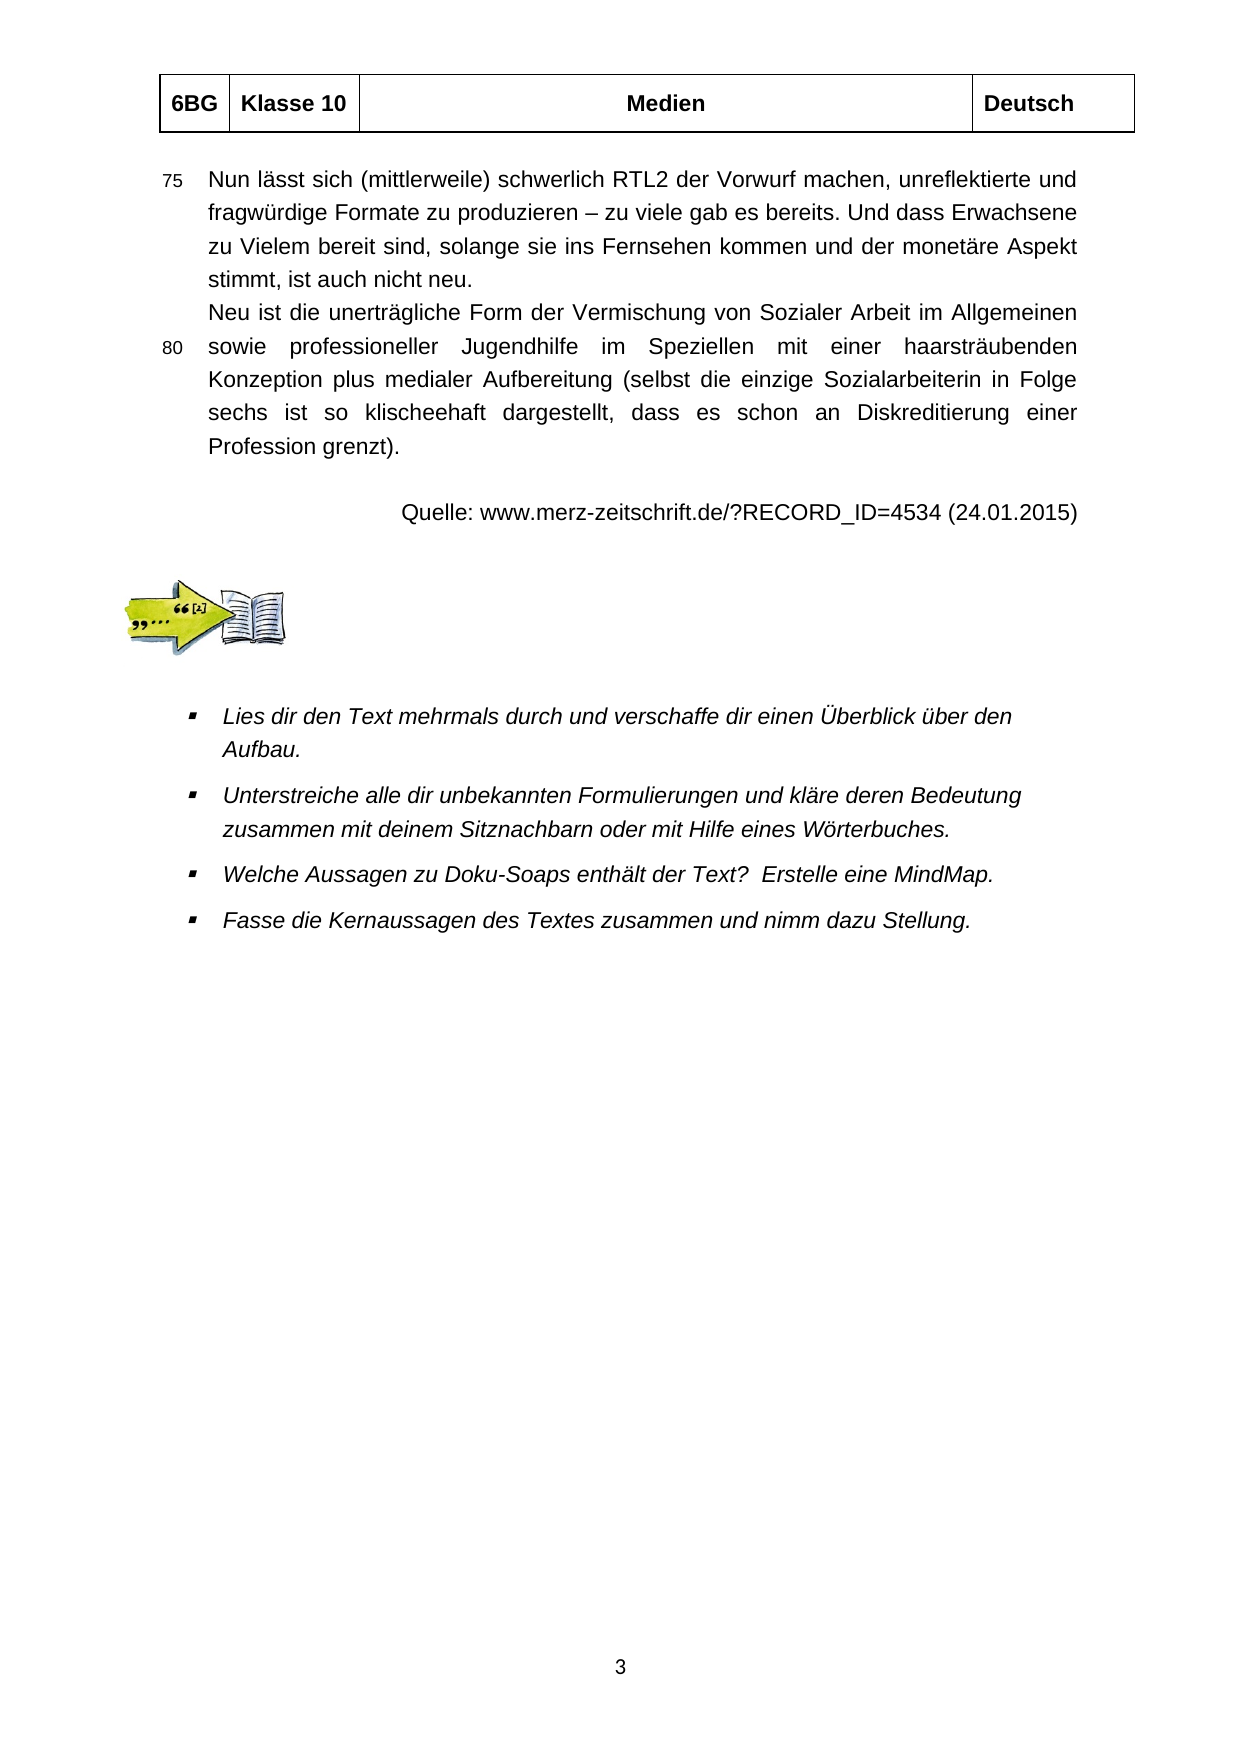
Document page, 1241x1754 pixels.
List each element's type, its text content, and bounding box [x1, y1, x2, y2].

picture [119, 574, 294, 665]
list Lies dir den Text mehrmals durch und verschaffe dir einen Überblick über den Aufbau. [185, 698, 1093, 764]
list Fasse die Kernaussagen des Textes zusammen und nimm dazu Stellung. [185, 902, 1093, 935]
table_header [148, 161, 197, 527]
list Unterstreiche alle dir unbekannten Formulierungen und kläre deren Bedeutung zusammen mit deinem Sitznachbarn oder mit Hilfe eines Wörterbuches. [185, 777, 1093, 844]
list Welche Aussagen zu Doku-Soaps enthält der Text? Erstelle eine MindMap. [185, 856, 1093, 889]
